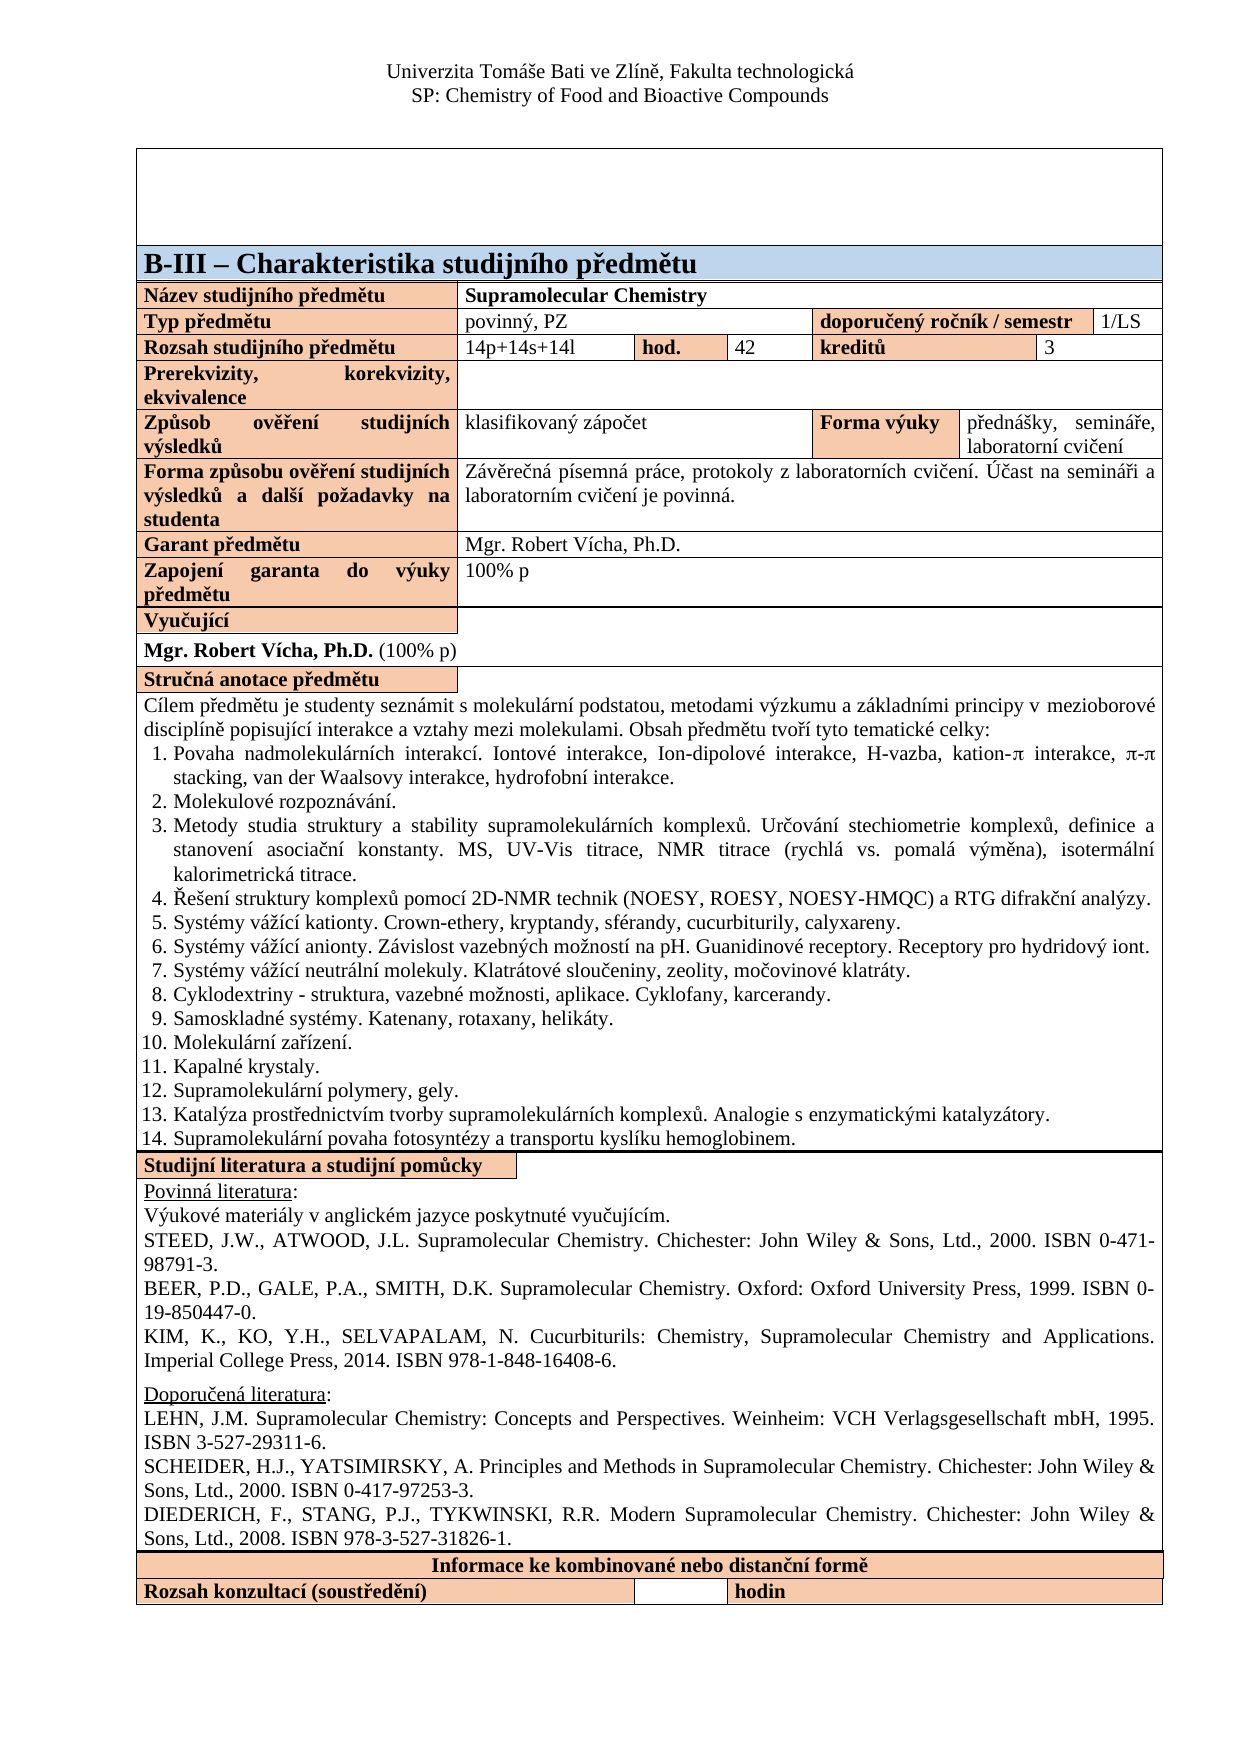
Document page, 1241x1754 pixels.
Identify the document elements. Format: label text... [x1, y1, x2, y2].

table_cell 100% p [458, 558, 1162, 606]
table_cell doporučený ročník / semestr [813, 309, 1093, 334]
table_cell Rozsah studijního předmětu [137, 335, 457, 360]
table_cell 1/LS [1094, 309, 1162, 334]
table_cell Závěrečná písemná práce, protokoly z laboratorních cvičení. Účast na semináři a laboratorním cvičení je povinná. [458, 459, 1162, 531]
table_cell 42 [728, 335, 812, 360]
table_cell B-III – Charakteristika studijního předmětu [137, 246, 1162, 279]
table_cell Způsob ověření studijních výsledků [137, 410, 457, 458]
table_cell [458, 361, 1162, 409]
table_cell Cílem předmětu je studenty seznámit s molekulární podstatou, metodami výzkumu a základními principy v mezioborové disciplíně popisující interakce a vztahy mezi molekulami. Obsah předmětu tvoří tyto tematické celky: Povaha nadmolekulárních interakcí. Iontové interakce, Ion-dipolové interakce, H-vazba, kation- interakce, - stacking, van der Waalsovy interakce, hydrofobní interakce. Molekulové rozpoznávání. Metody studia struktury a stability supramolekulárních komplexů. Určování stechiometrie komplexů, definice a stanovení asociační konstanty. MS, UV-Vis titrace, NMR titrace (rychlá vs. pomalá výměna), isotermální kalorimetrická titrace. Řešení struktury komplexů pomocí 2D-NMR technik (NOESY, ROESY, NOESY-HMQC) a RTG difrakční analýzy. Systémy vážící kationty. Crown-ethery, kryptandy, sférandy, cucurbiturily, calyxareny. Systémy vážící anionty. Závislost vazebných možností na pH. Guanidinové receptory. Receptory pro hydridový iont. Systémy vážící neutrální molekuly. Klatrátové sloučeniny, zeolity, močovinové klatráty. Cyklodextriny - struktura, vazebné možnosti, aplikace. Cyklofany, karcerandy. Samoskladné systémy. Katenany, rotaxany, helikáty. Molekulární zařízení. Kapalné krystaly. Supramolekulární polymery, gely. Katalýza prostřednictvím tvorby supramolekulárních komplexů. Analogie s enzymatickými katalyzátory. Supramolekulární povaha fotosyntézy a transportu kyslíku hemoglobinem. [137, 692, 1162, 1150]
table_cell Rozsah konzultací (soustředění) [137, 1579, 634, 1603]
table_cell Vyučující [137, 608, 457, 632]
table_cell Povinná literatura: Výukové materiály v anglickém jazyce poskytnuté vyučujícím. Steed, J.W., Atwood, J.L. Supramolecular Chemistry. Chichester: John Wiley & Sons, Ltd., 2000. ISBN 0-471-98791-3. Beer, P.D., Gale, P.A., Smith, D.K. Supramolecular Chemistry. Oxford: Oxford University Press, 1999. ISBN 0-19-850447-0. Kim, K., Ko, Y.H., Selvapalam, N. Cucurbiturils: Chemistry, Supramolecular Chemistry and Applications. Imperial College Press, 2014. ISBN 978-1-848-16408-6. Doporučená literatura: Lehn, J.M. Supramolecular Chemistry: Concepts and Perspectives. Weinheim: VCH Verlagsgesellschaft mbH, 1995. ISBN 3-527-29311-6. Scheider, H.J., Yatsimirsky, A. Principles and Methods in Supramolecular Chemistry. Chichester: John Wiley & Sons, Ltd., 2000. ISBN 0-417-97253-3. Diederich, F., Stang, P.J., Tykwinski, R.R. Modern Supramolecular Chemistry. Chichester: John Wiley & Sons, Ltd., 2008. ISBN 978-3-527-31826-1. [137, 1178, 1162, 1550]
table_cell Zapojení garanta do výuky předmětu [137, 558, 457, 606]
table_cell [458, 608, 1162, 632]
table_cell Forma způsobu ověření studijních výsledků a další požadavky na studenta [137, 459, 457, 531]
table_cell hodin [728, 1579, 1162, 1603]
table_cell Název studijního předmětu [137, 283, 457, 308]
table_cell [137, 149, 1162, 245]
table_cell hod. [635, 335, 727, 360]
table_cell klasifikovaný zápočet [458, 410, 812, 458]
table_cell povinný, PZ [458, 309, 812, 334]
table_cell Mgr. Robert Vícha, Ph.D. (100% p) [137, 633, 1162, 666]
table_cell Studijní literatura a studijní pomůcky [137, 1153, 516, 1178]
table_cell [635, 1579, 727, 1603]
table_cell Mgr. Robert Vícha, Ph.D. [458, 532, 1162, 557]
table_cell [517, 1153, 1162, 1178]
table_cell Typ předmětu [137, 309, 457, 334]
table_cell Supramolecular Chemistry [458, 283, 1162, 308]
table_cell Stručná anotace předmětu [137, 667, 457, 692]
table_cell 14p+14s+14l [458, 335, 634, 360]
table_cell [458, 667, 1162, 692]
table_cell Prerekvizity, korekvizity, ekvivalence [137, 361, 457, 409]
table_cell kreditů [813, 335, 1036, 360]
table_cell Informace ke kombinované nebo distanční formě [137, 1553, 1163, 1578]
table_cell přednášky, semináře, laboratorní cvičení [960, 410, 1162, 458]
table_cell Forma výuky [813, 410, 959, 458]
table_cell 3 [1037, 335, 1162, 360]
table_cell Garant předmětu [137, 532, 457, 557]
